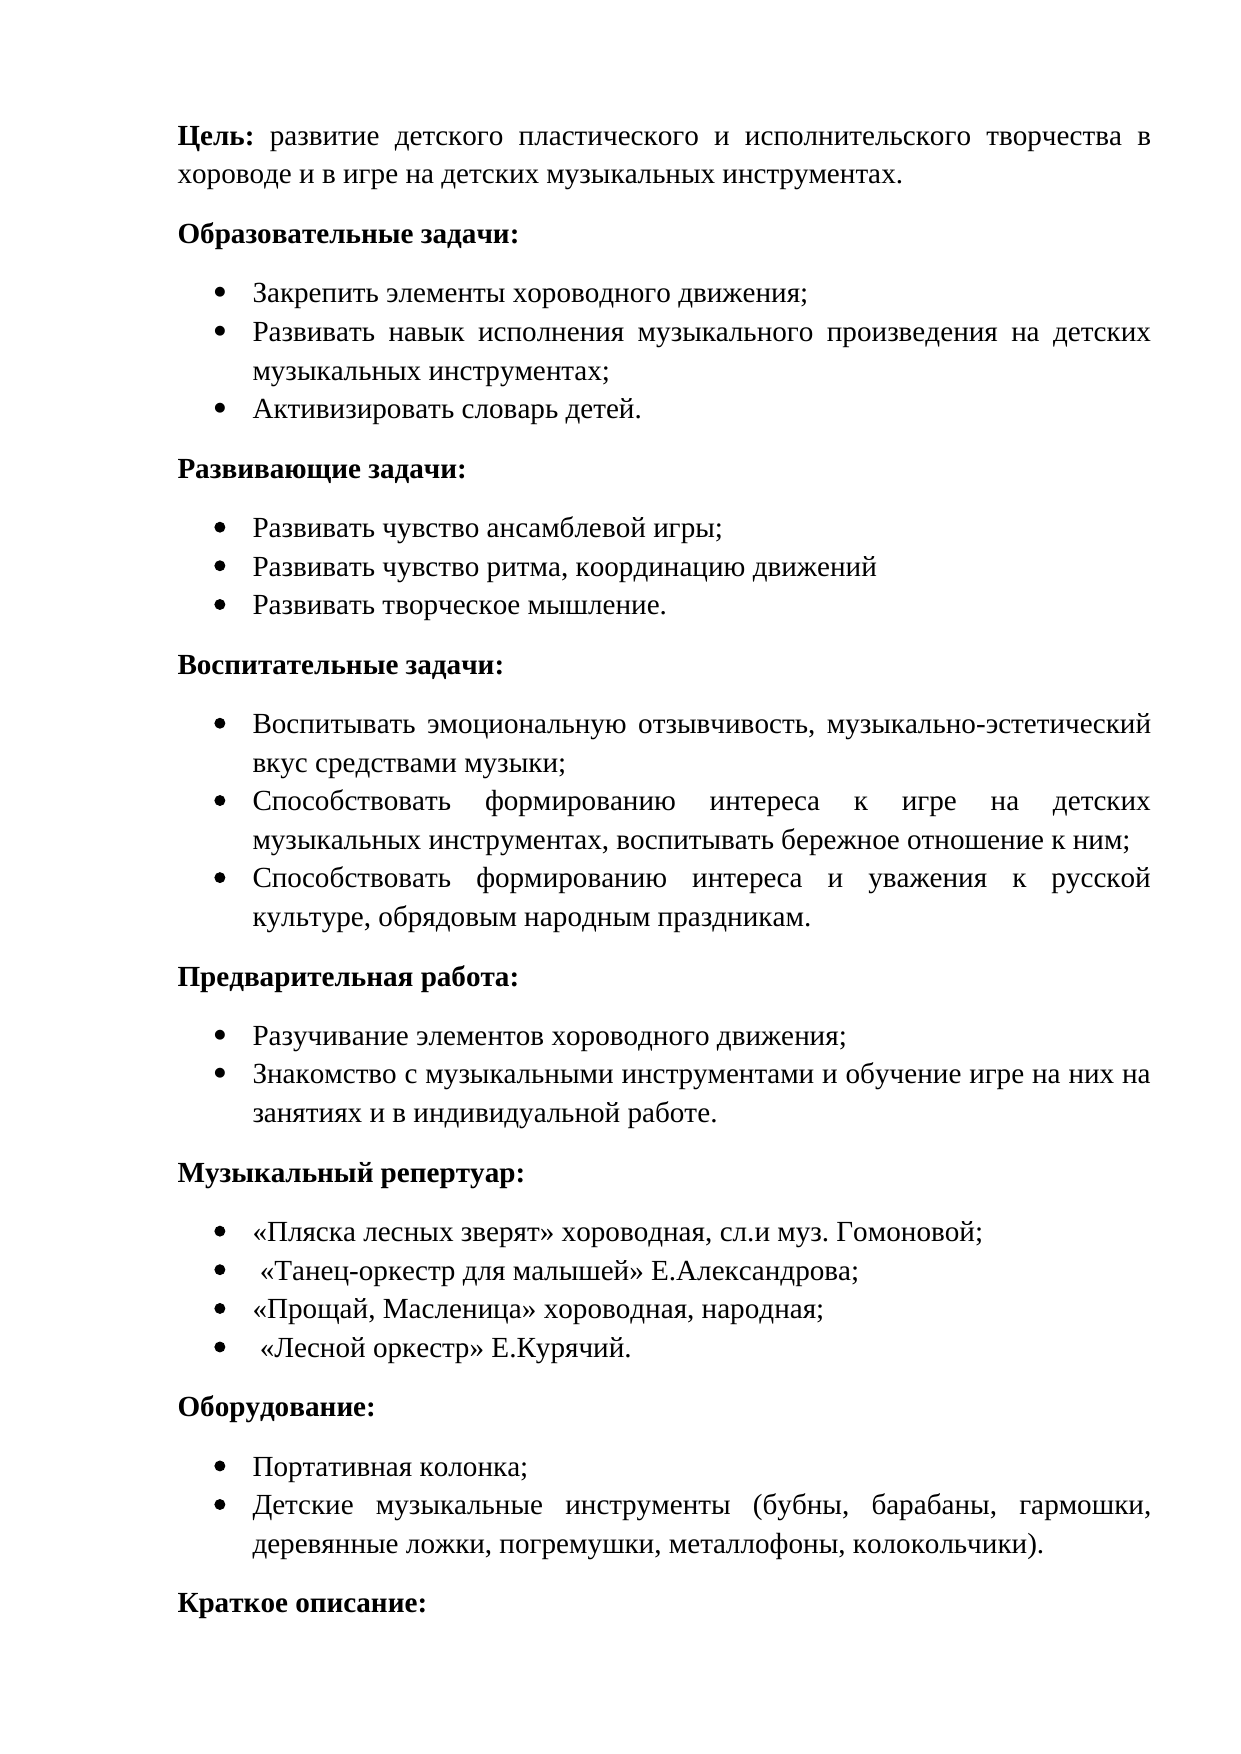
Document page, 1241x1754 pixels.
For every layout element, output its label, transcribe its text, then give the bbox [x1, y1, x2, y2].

list Способствовать формированию интереса и уважения к русской культуре, обрядовым народным праздникам. [215, 861, 1152, 933]
list Развивать чувство ансамблевой игры; [215, 510, 1152, 544]
text Оборудование: [177, 1389, 1152, 1423]
list Детские музыкальные инструменты (бубны, барабаны, гармошки, деревянные ложки, погремушки, металлофоны, колокольчики). [215, 1487, 1152, 1560]
list Активизировать словарь детей. [215, 391, 1152, 425]
list Портативная колонка; [215, 1449, 1152, 1482]
list «Прощай, Масленица» хороводная, народная; [215, 1291, 1152, 1325]
list Разучивание элементов хороводного движения; [215, 1018, 1152, 1052]
list «Лесной оркестр» Е.Курячий. [215, 1330, 1152, 1364]
list Закрепить элементы хороводного движения; [215, 275, 1152, 309]
list Развивать чувство ритма, координацию движений [215, 549, 1152, 582]
list Развивать навык исполнения музыкального произведения на детских музыкальных инструментах; [215, 314, 1152, 386]
list Знакомство с музыкальными инструментами и обучение игре на них на занятиях и в индивидуальной работе. [215, 1057, 1152, 1129]
text Развивающие задачи: [177, 451, 1152, 484]
text Предварительная работа: [177, 959, 1152, 992]
text Образовательные задачи: [177, 216, 1152, 249]
text Музыкальный репертуар: [177, 1155, 1152, 1188]
text Воспитательные задачи: [177, 647, 1152, 680]
list Развивать творческое мышление. [215, 587, 1152, 621]
list «Пляска лесных зверят» хороводная, сл.и муз. Гомоновой; [215, 1214, 1152, 1248]
text Краткое описание: [177, 1586, 1152, 1619]
list «Танец-оркестр для малышей» Е.Александрова; [215, 1253, 1152, 1286]
text Цель: развитие детского пластического и исполнительского творчества в хороводе и в игре на детских музыкальных инструментах. [177, 118, 1152, 190]
list Способствовать формированию интереса к игре на детских музыкальных инструментах, воспитывать бережное отношение к ним; [215, 783, 1152, 856]
list Воспитывать эмоциональную отзывчивость, музыкально-эстетический вкус средствами музыки; [215, 706, 1152, 778]
